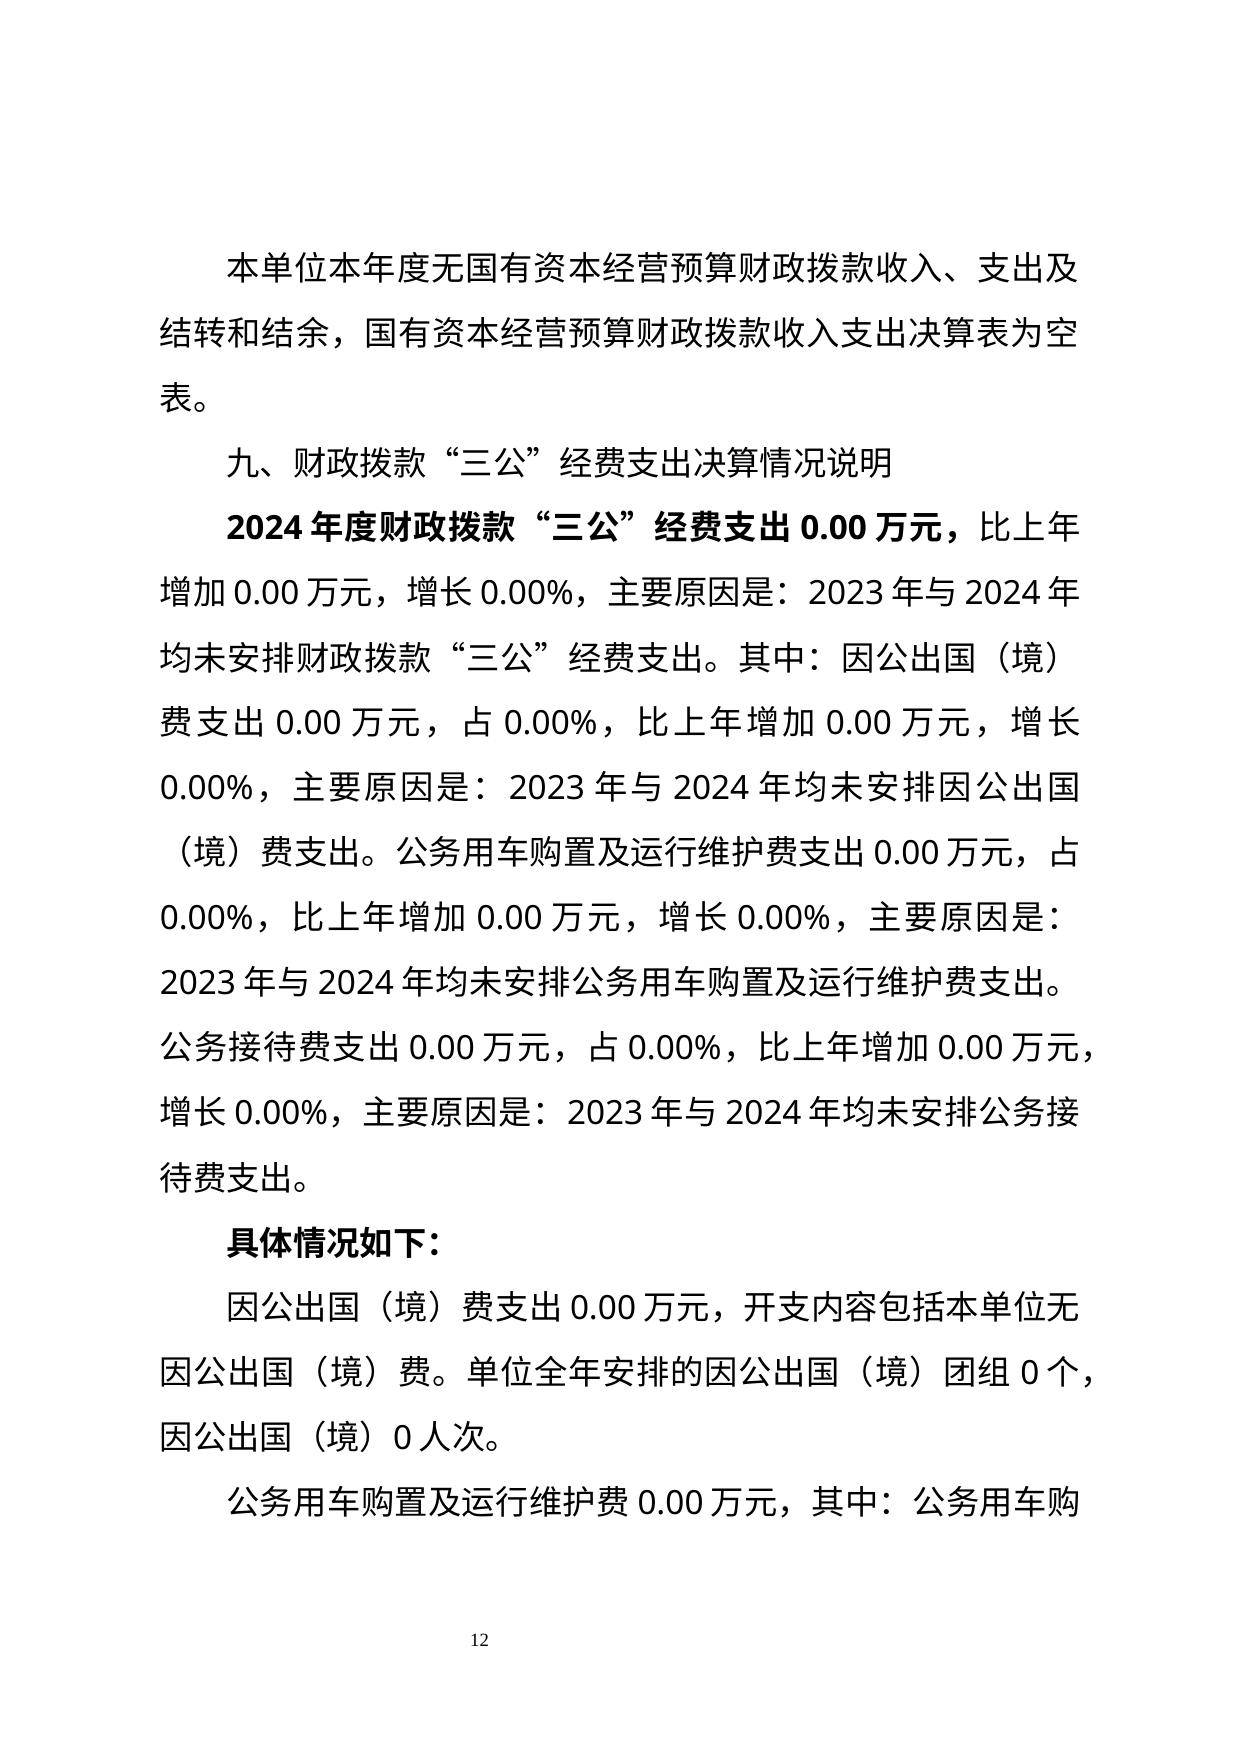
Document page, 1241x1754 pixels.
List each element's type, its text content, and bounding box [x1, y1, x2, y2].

text 2024年度财政拨款“三公”经费支出0.00万元，比上年增加0.00万元，增长0.00%，主要原因是：2023年与2024年均未安排财政拨款“三公”经费支出。其中：因公出国（境）费支出0.00万元，占0.00%，比上年增加0.00万元，增长0.00%，主要原因是：2023年与2024年均未安排因公出国（境）费支出。公务用车购置及运行维护费支出0.00万元，占0.00%，比上年增加0.00万元，增长0.00%，主要原因是：2023年与2024年均未安排公务用车购置及运行维护费支出。公务接待费支出0.00万元，占0.00%，比上年增加0.00万元，增长0.00%，主要原因是：2023年与2024年均未安排公务接待费支出。 [159, 493, 1081, 1208]
text 九、财政拨款“三公”经费支出决算情况说明 [159, 428, 1081, 493]
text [159, 1468, 1081, 1533]
text 因公出国（境）费支出0.00万元，开支内容包括本单位无因公出国（境）费。单位全年安排的因公出国（境）团组0个，因公出国（境）0人次。 [159, 1273, 1081, 1468]
text 本单位本年度无国有资本经营预算财政拨款收入、支出及结转和结余，国有资本经营预算财政拨款收入支出决算表为空表。 [159, 233, 1081, 428]
text 具体情况如下： [159, 1208, 1081, 1273]
